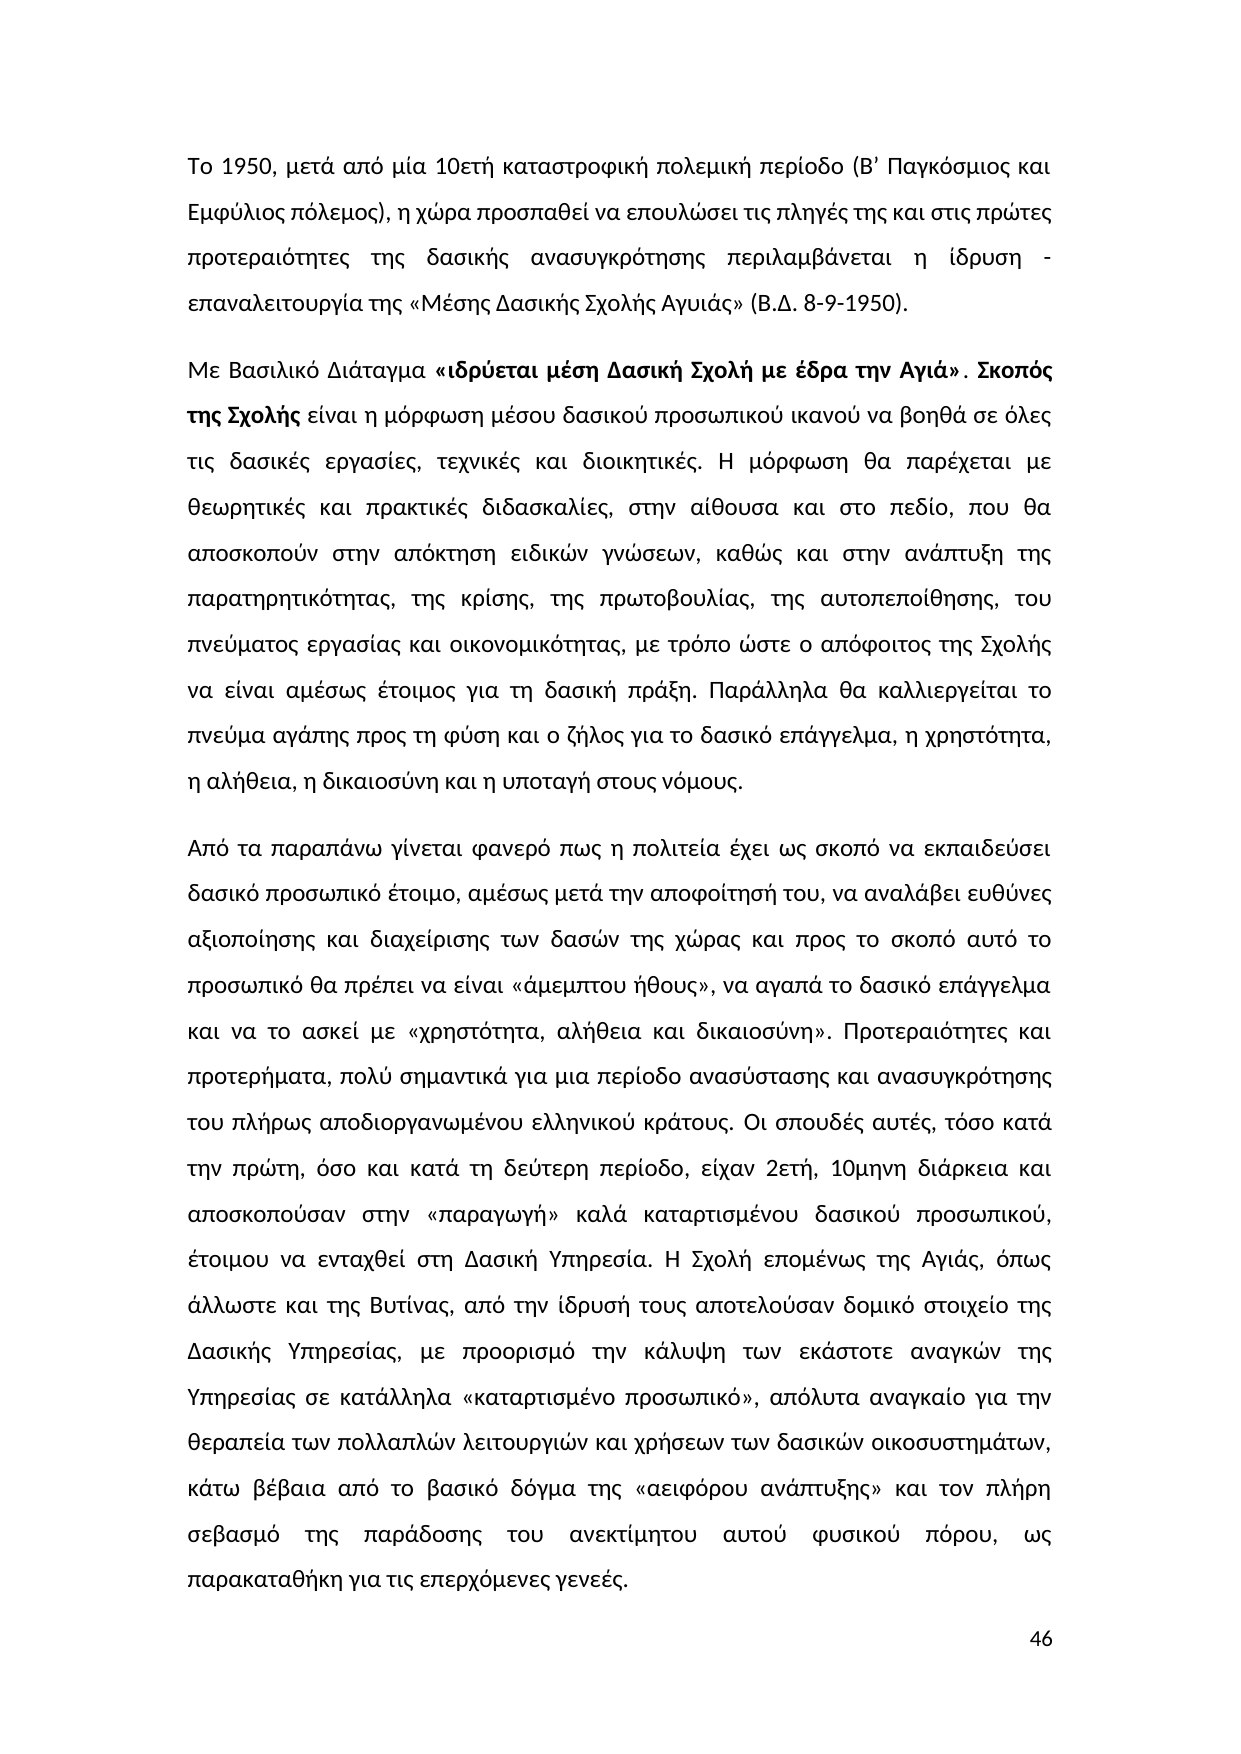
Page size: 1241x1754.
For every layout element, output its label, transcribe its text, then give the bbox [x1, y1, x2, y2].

text Από τα παραπάνω γίνεται φανερό πως η πολιτεία έχει ως σκοπό να εκπαιδεύσει δασικό προσωπικό έτοιμο, αμέσως μετά την αποφοίτησή του, να αναλάβει ευθύνες αξιοποίησης και διαχείρισης των δασών της χώρας και προς το σκοπό αυτό το προσωπικό θα πρέπει να είναι «άμεμπτου ήθους», να αγαπά το δασικό επάγγελμα και να το ασκεί με «χρηστότητα, αλήθεια και δικαιοσύνη». Προτεραιότητες και προτερήματα, πολύ σημαντικά για μια περίοδο ανασύστασης και ανασυγκρότησης του πλήρως αποδιοργανωμένου ελληνικού κράτους. Οι σπουδές αυτές, τόσο κατά την πρώτη, όσο και κατά τη δεύτερη περίοδο, είχαν 2ετή, 10μηνη διάρκεια και αποσκοπούσαν στην «παραγωγή» καλά καταρτισμένου δασικού προσωπικού, έτοιμου να ενταχθεί στη Δασική Υπηρεσία. Η Σχολή επομένως της Αγιάς, όπως άλλωστε και της Βυτίνας, από την ίδρυσή τους αποτελούσαν δομικό στοιχείο της Δασικής Υπηρεσίας, με προορισμό την κάλυψη των εκάστοτε αναγκών της Υπηρεσίας σε κατάλληλα «καταρτισμένο προσωπικό», απόλυτα αναγκαίο για την θεραπεία των πολλαπλών λειτουργιών και χρήσεων των δασικών οικοσυστημάτων, κάτω βέβαια από το βασικό δόγμα της «αειφόρου ανάπτυξης» και τον πλήρη σεβασμό της παράδοσης του ανεκτίμητου αυτού φυσικού πόρου, ως παρακαταθήκη για τις επερχόμενες γενεές. [187, 832, 1053, 1594]
text Το 1950, μετά από μία 10ετή καταστροφική πολεμική περίοδο (Β’ Παγκόσμιος και Εμφύλιος πόλεμος), η χώρα προσπαθεί να επουλώσει τις πληγές της και στις πρώτες προτεραιότητες της δασικής ανασυγκρότησης περιλαμβάνεται η ίδρυση - επαναλειτουργία της «Μέσης Δασικής Σχολής Αγυιάς» (Β.Δ. 8-9-1950). [187, 150, 1053, 318]
text Με Βασιλικό Διάταγμα «ιδρύεται μέση Δασική Σχολή με έδρα την Αγιά». Σκοπός της Σχολής είναι η μόρφωση μέσου δασικού προσωπικού ικανού να βοηθά σε όλες τις δασικές εργασίες, τεχνικές και διοικητικές. Η μόρφωση θα παρέχεται με θεωρητικές και πρακτικές διδασκαλίες, στην αίθουσα και στο πεδίο, που θα αποσκοπούν στην απόκτηση ειδικών γνώσεων, καθώς και στην ανάπτυξη της παρατηρητικότητας, της κρίσης, της πρωτοβουλίας, της αυτοπεποίθησης, του πνεύματος εργασίας και οικονομικότητας, με τρόπο ώστε ο απόφοιτος της Σχολής να είναι αμέσως έτοιμος για τη δασική πράξη. Παράλληλα θα καλλιεργείται το πνεύμα αγάπης προς τη φύση και ο ζήλος για το δασικό επάγγελμα, η χρηστότητα, η αλήθεια, η δικαιοσύνη και η υποταγή στους νόμους. [187, 354, 1053, 796]
